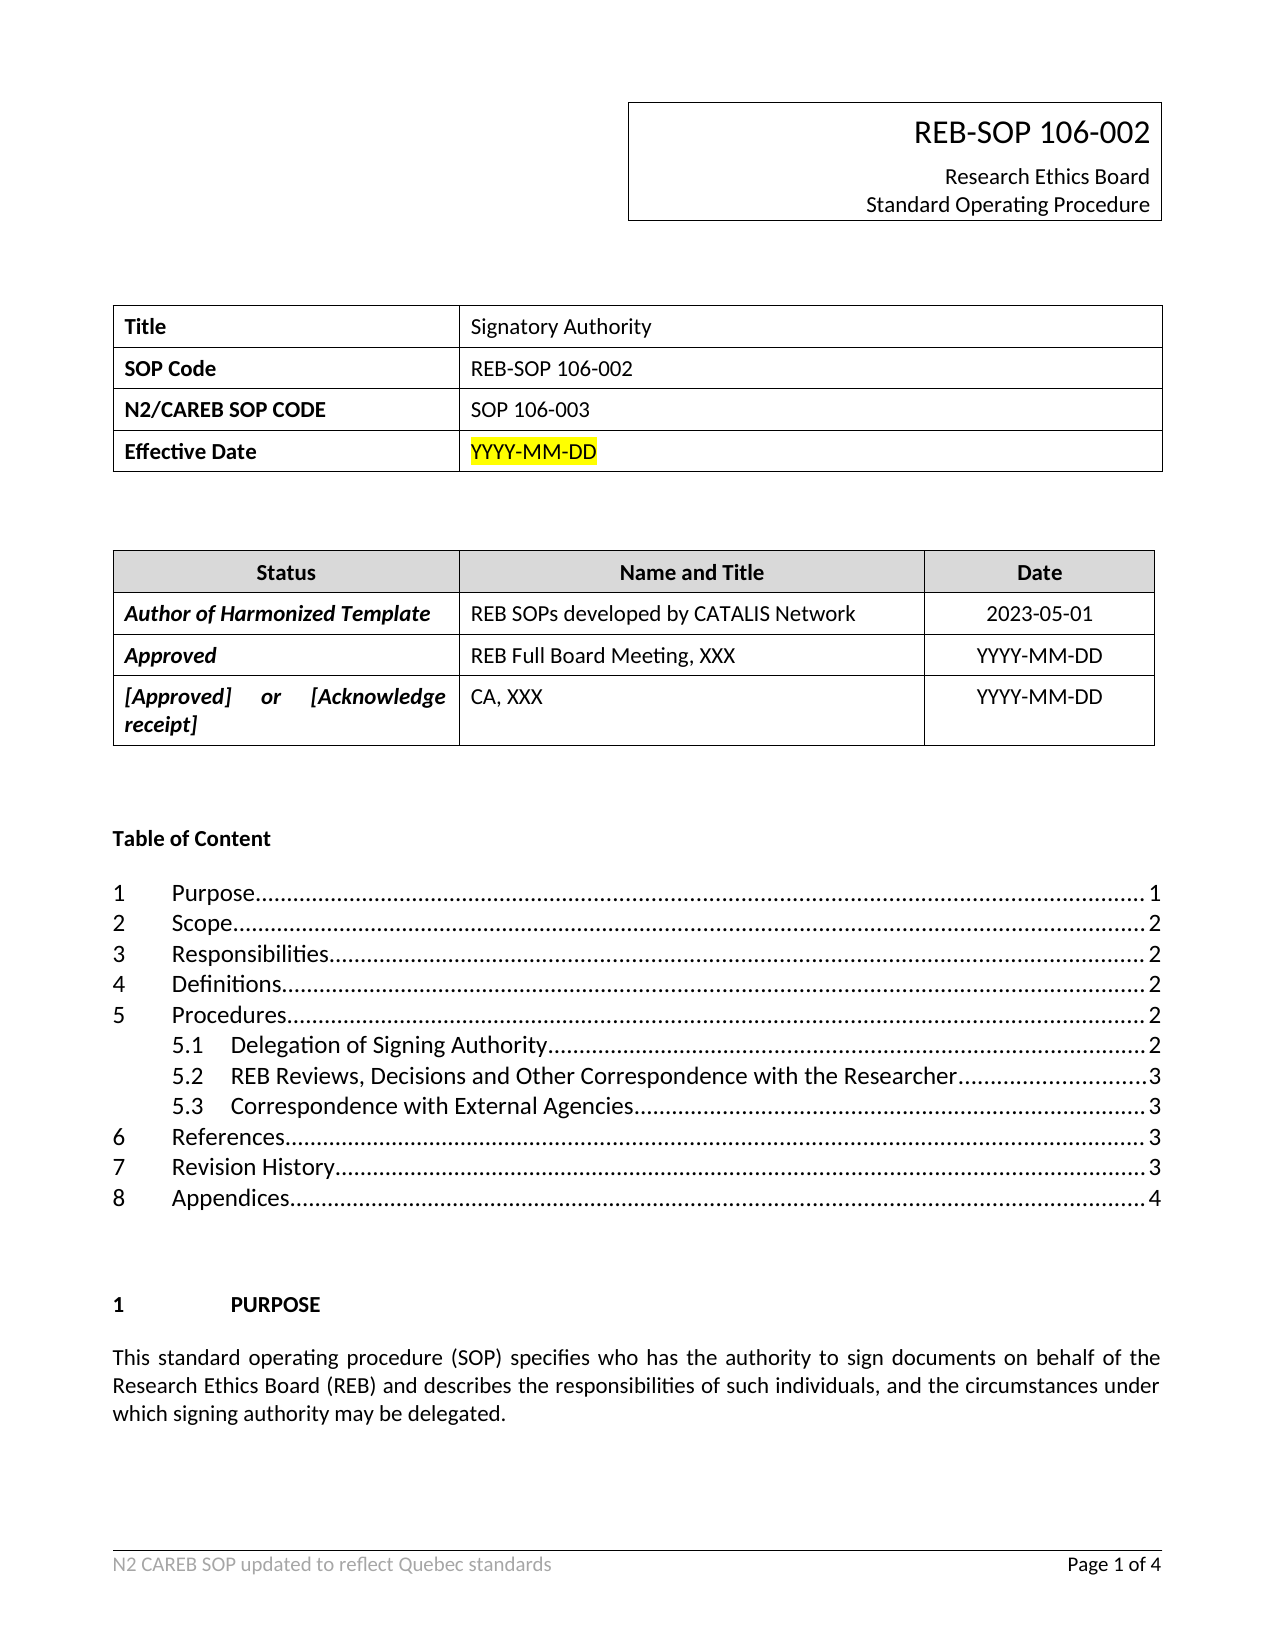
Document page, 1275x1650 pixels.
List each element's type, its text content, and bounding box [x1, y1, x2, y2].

text 5 Procedures 2 [112, 999, 1162, 1029]
text 3 Responsibilities 2 [112, 938, 1162, 968]
table_cell YYYY-MM-DD [925, 635, 1154, 675]
table_cell REB Full Board Meeting, XXX [460, 635, 924, 675]
table_cell 2023-05-01 [925, 593, 1154, 633]
table_header Name and Title [460, 551, 924, 592]
text 2 Scope 2 [112, 907, 1162, 938]
text Table of Content [112, 824, 1162, 852]
table_cell N2/CAREB SOP CODE [114, 389, 459, 430]
table_cell Author of Harmonized Template [114, 593, 459, 633]
table_header Status [114, 551, 459, 592]
text 8 Appendices 4 [112, 1182, 1162, 1212]
table_cell Approved [114, 635, 459, 675]
table_cell REB-SOP 106-002 [460, 348, 1162, 388]
subtitle Purpose [112, 1290, 1162, 1318]
table_cell YYYY-MM-DD [925, 676, 1154, 744]
text 7 Revision History 3 [112, 1151, 1162, 1182]
table_header Signatory Authority [460, 306, 1162, 347]
text 6 References 3 [112, 1121, 1162, 1151]
table_cell CA, XXX [460, 676, 924, 744]
table_cell Effective Date [114, 431, 459, 471]
table_header Title [114, 306, 459, 347]
table_header Date [925, 551, 1154, 592]
text 5.1 Delegation of Signing Authority 2 [172, 1029, 1162, 1060]
table_cell SOP Code [114, 348, 459, 388]
text 5.3 Correspondence with External Agencies 3 [172, 1090, 1162, 1121]
table_cell YYYY-MM-DD [460, 431, 1162, 471]
text 4 Definitions 2 [112, 968, 1162, 999]
text This standard operating procedure (SOP) specifies who has the authority to sign documents on behalf of the Research Ethics Board (REB) and describes the responsibilities of such individuals, and the circumstances under which signing authority may be delegated. [112, 1343, 1162, 1427]
text 1 Purpose 1 [112, 877, 1162, 907]
table_cell [Approved] or [Acknowledge receipt] [114, 676, 459, 744]
table_cell REB SOPs developed by CATALIS Network [460, 593, 924, 633]
table_cell SOP 106-003 [460, 389, 1162, 430]
text 5.2 REB Reviews, Decisions and Other Correspondence with the Researcher 3 [172, 1060, 1162, 1090]
